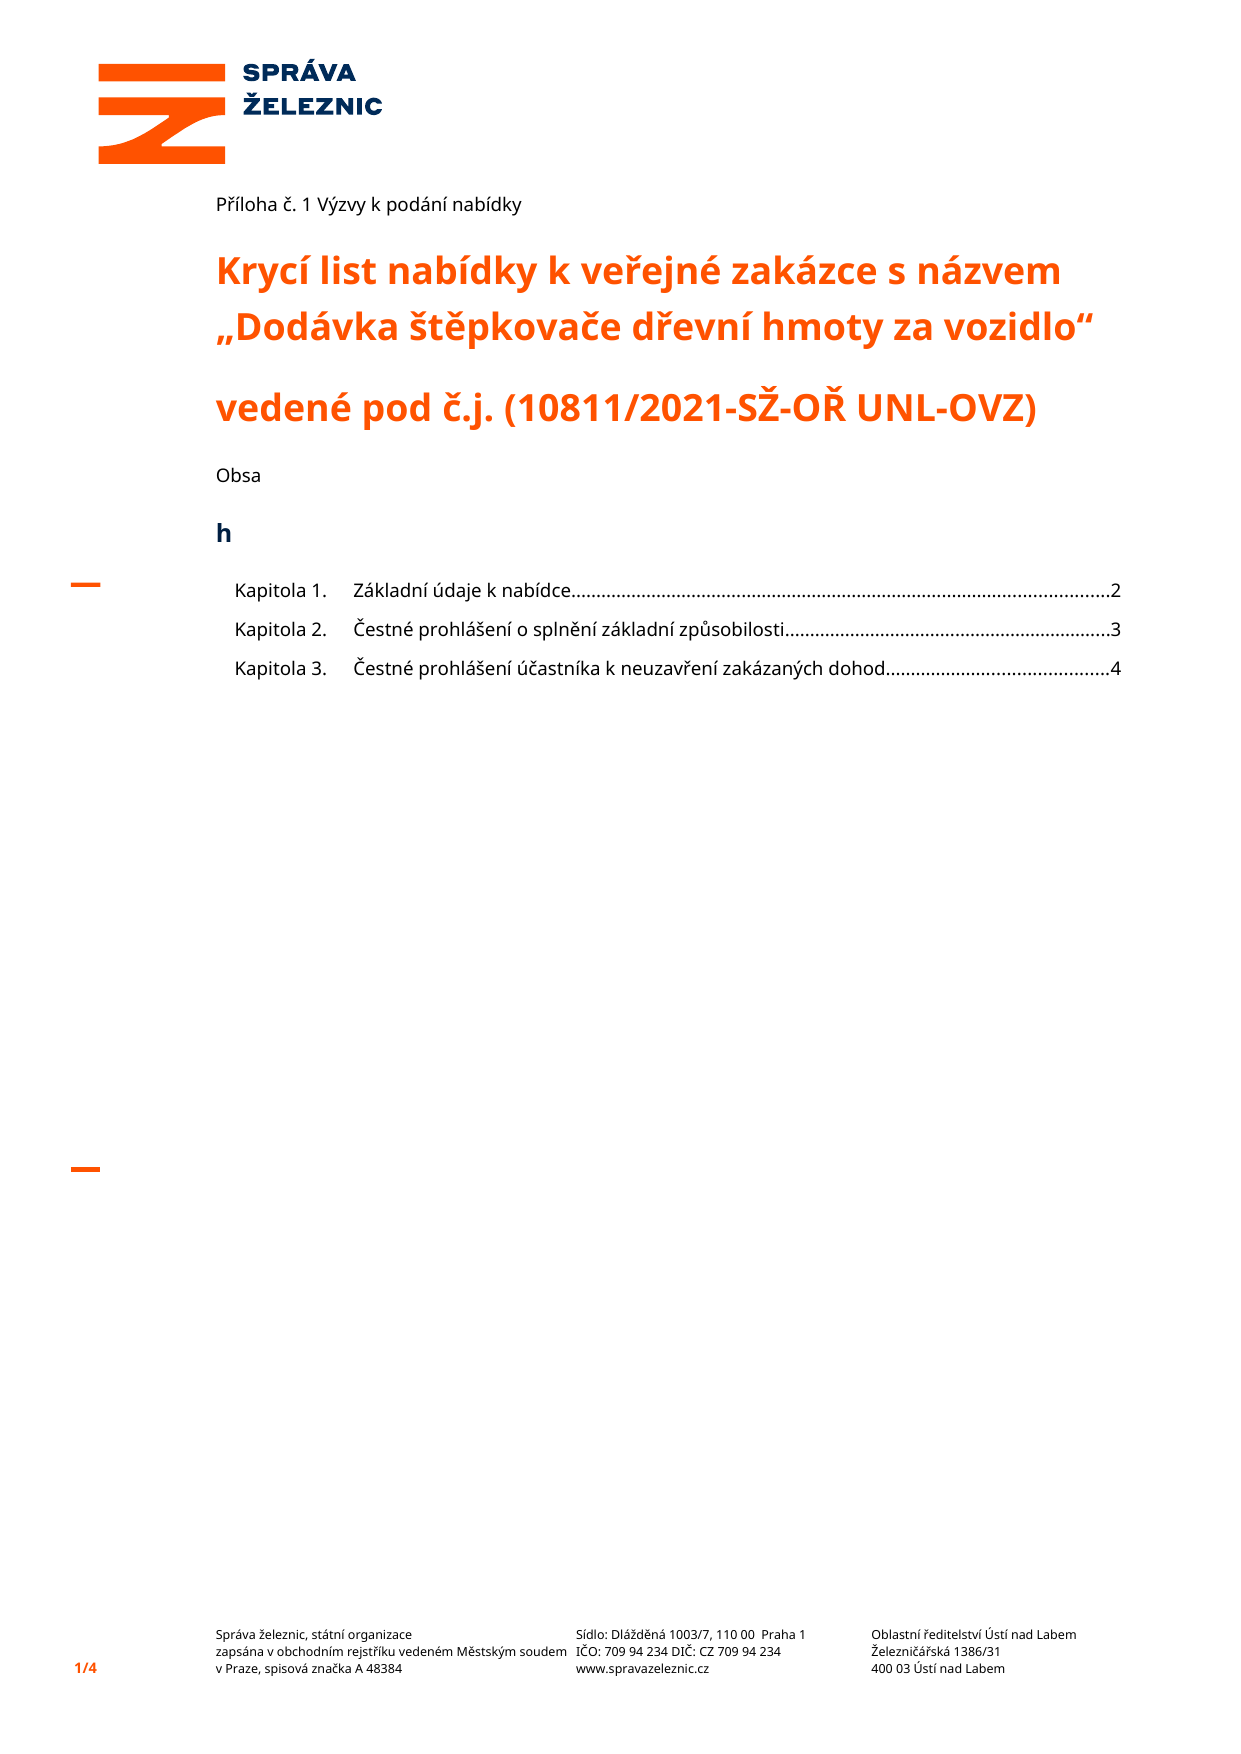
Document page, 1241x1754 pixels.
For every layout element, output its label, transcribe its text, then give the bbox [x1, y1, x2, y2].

text Příloha č. 1 Výzvy k podání nabídky [216, 191, 1122, 217]
text Krycí list nabídky k veřejné zakázce s názvem „Dodávka štěpkovače dřevní hmoty za vozidlo“ [216, 244, 1122, 352]
text vedené pod č.j. (10811/2021-SŽ-OŘ UNL-OVZ) [216, 382, 1122, 433]
